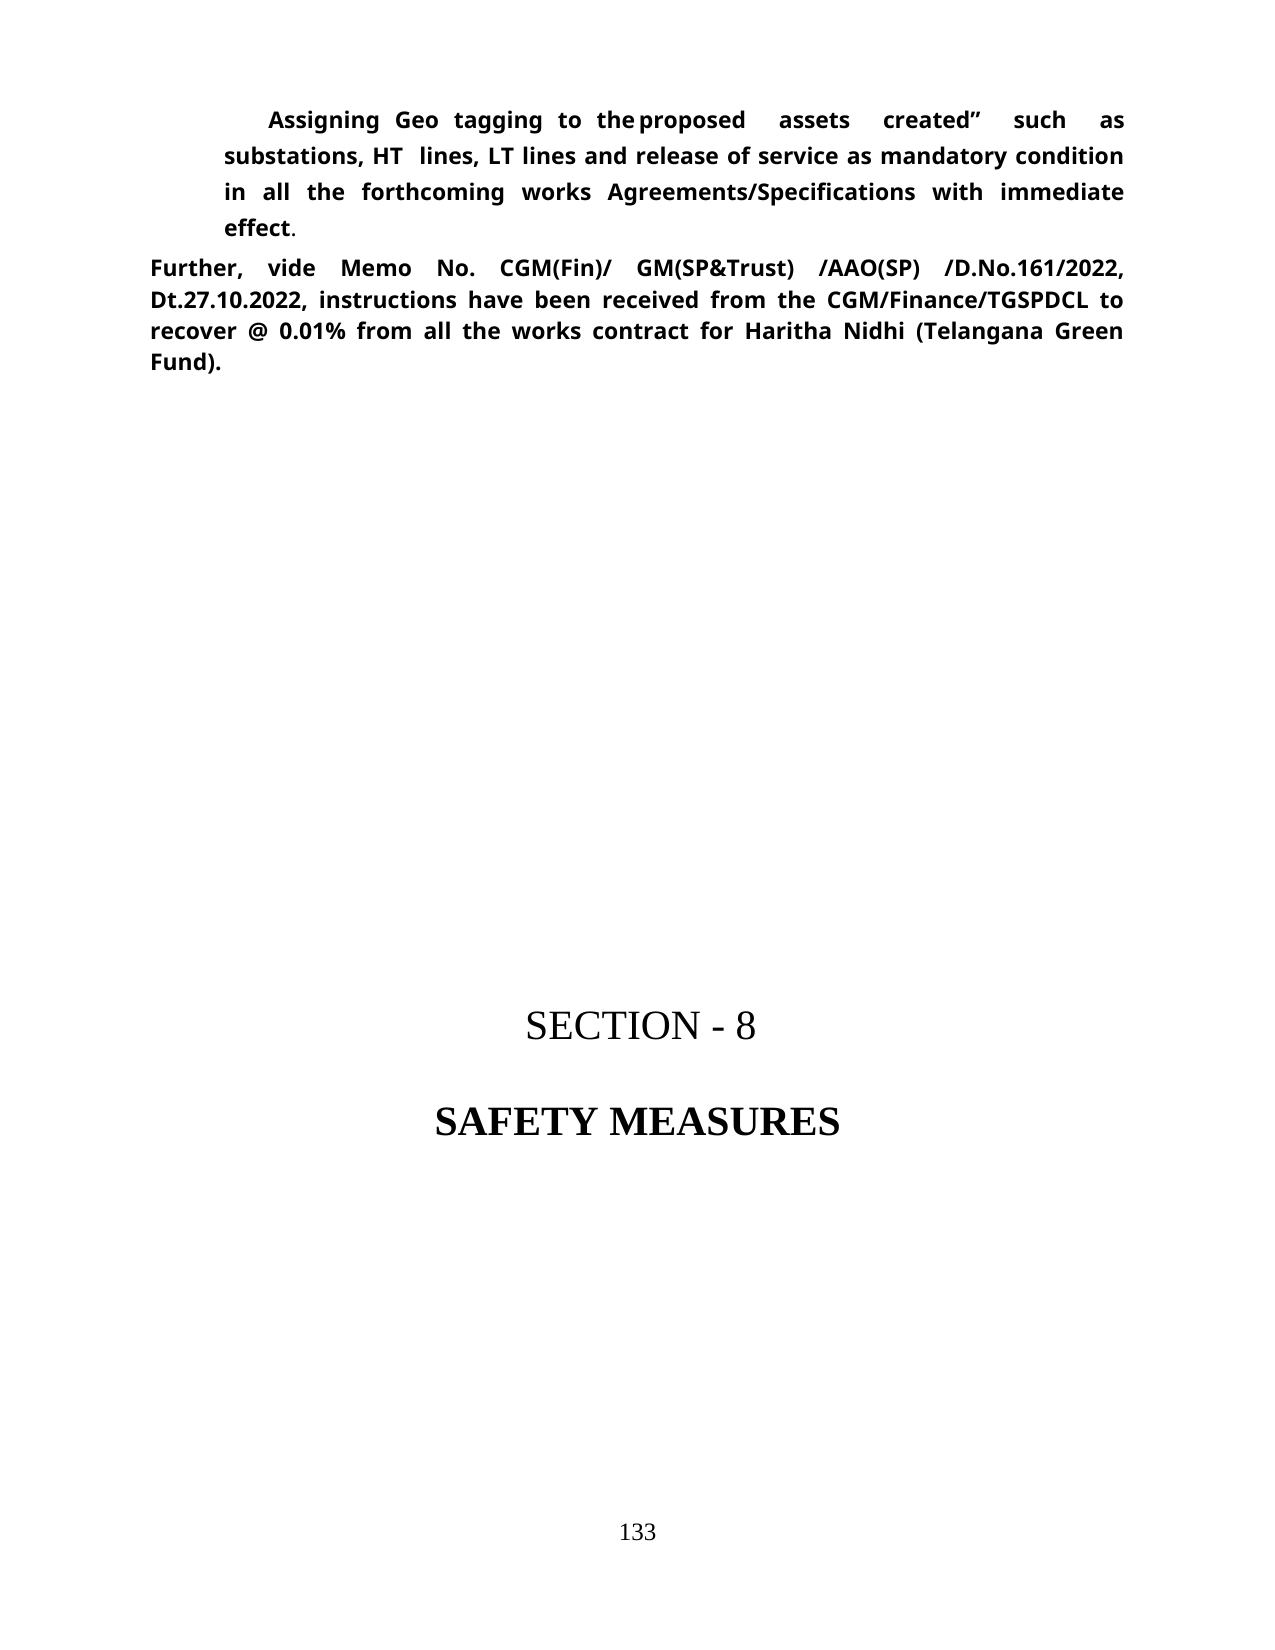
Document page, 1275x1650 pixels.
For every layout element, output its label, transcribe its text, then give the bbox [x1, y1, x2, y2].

subtitle SECTION - 8 [450, 1000, 1125, 1048]
text SAFETY MEASURES [150, 1096, 1125, 1144]
text Assigning Geo tagging to the proposed assets created” such as substations, HT lines, LT lines and release of service as mandatory condition in all the forthcoming works Agreements/Specifications with immediate effect. [194, 104, 1125, 243]
text Further, vide Memo No. CGM(Fin)/ GM(SP&Trust) /AAO(SP) /D.No.161/2022, Dt.27.10.2022, instructions have been received from the CGM/Finance/TGSPDCL to recover @ 0.01% from all the works contract for Haritha Nidhi (Telangana Green Fund). [150, 252, 1125, 377]
